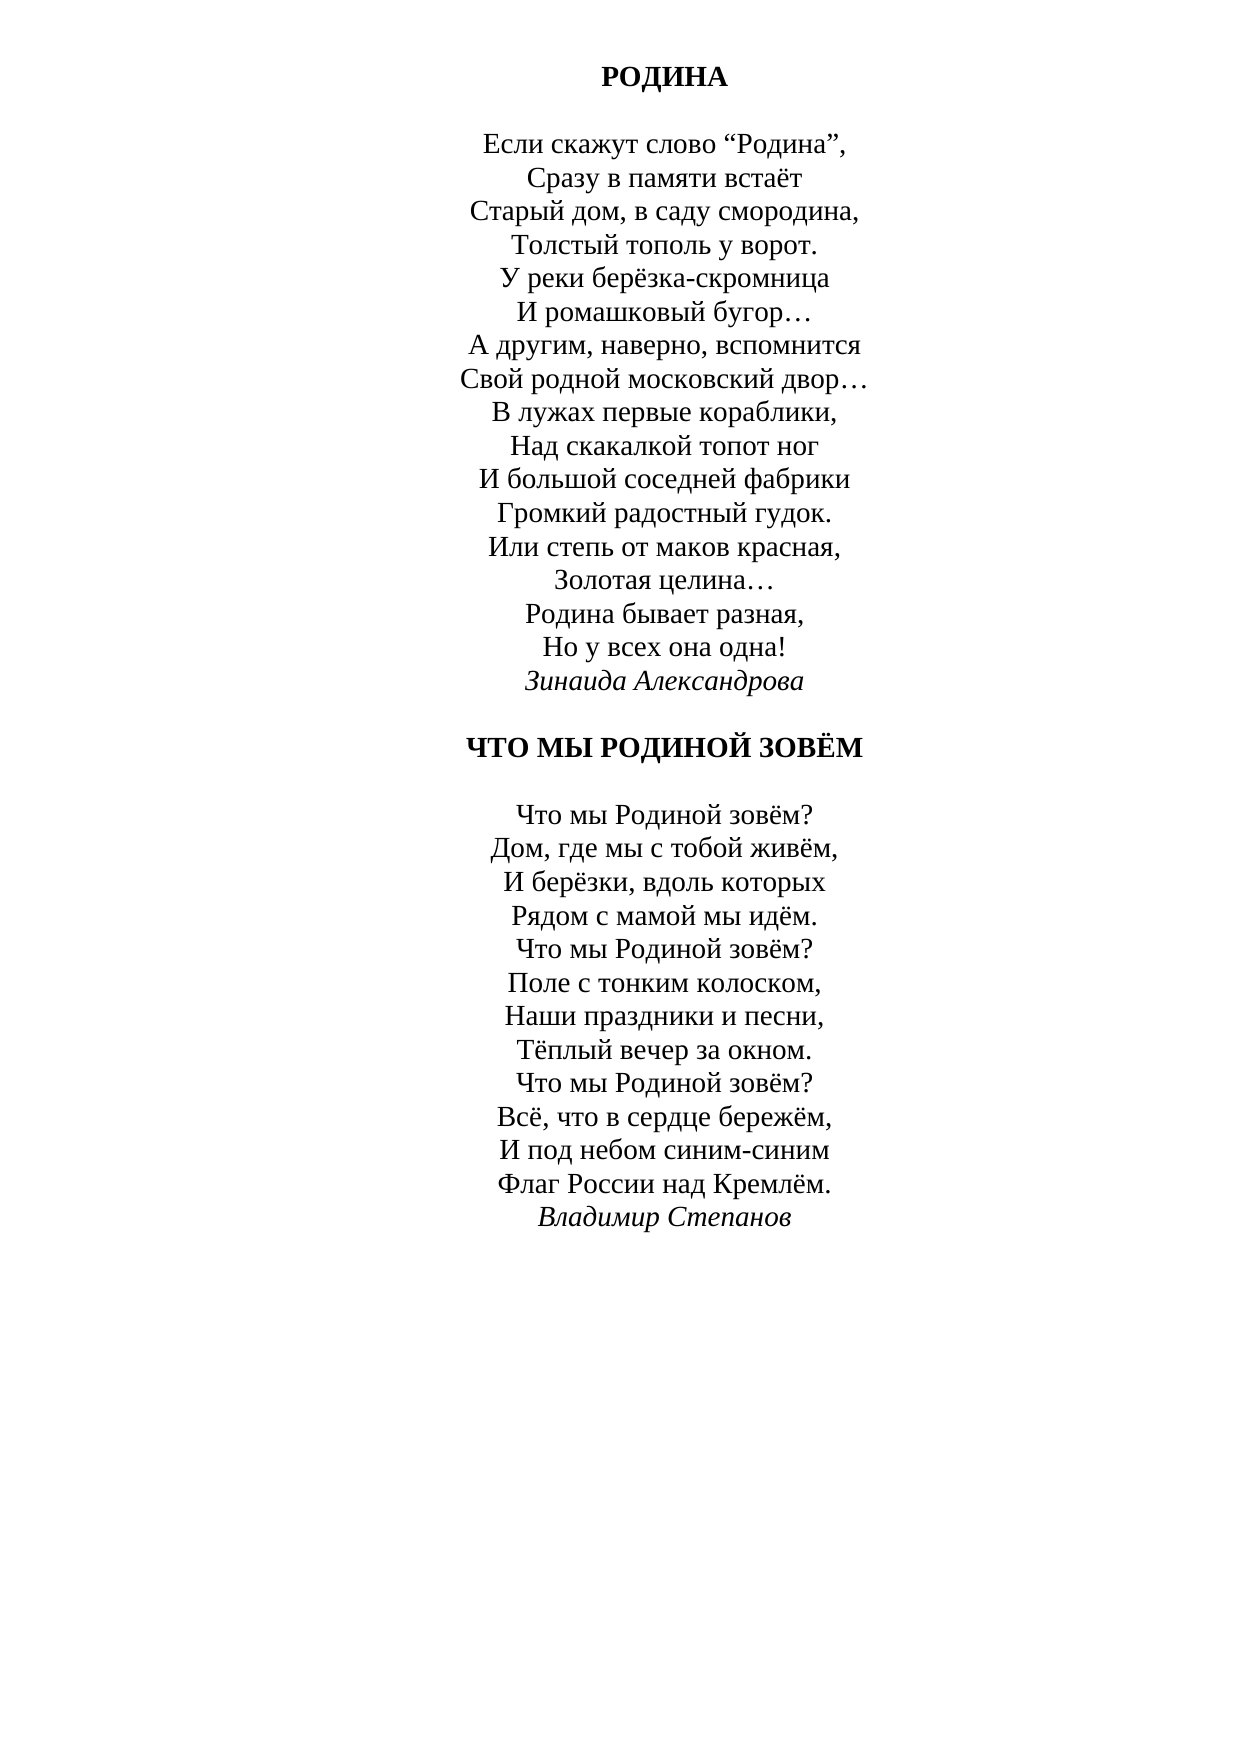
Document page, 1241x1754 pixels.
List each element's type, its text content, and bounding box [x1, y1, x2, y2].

text Владимир Степанов [177, 1199, 1152, 1233]
text Зинаида Александрова [177, 663, 1152, 696]
text РОДИНА [177, 59, 1152, 93]
text Что мы Родиной зовём? Поле с тонким колоском, Наши праздники и песни, Тёплый вечер за окном. [177, 931, 1152, 1065]
text Или степь от маков красная, Золотая целина… Родина бывает разная, Но у всех она одна! [177, 529, 1152, 663]
text ЧТО МЫ РОДИНОЙ ЗОВЁМ [177, 730, 1152, 763]
text Что мы Родиной зовём? Дом, где мы с тобой живём, И берёзки, вдоль которых Рядом с мамой мы идём. [177, 797, 1152, 931]
text У реки берёзка-скромница И ромашковый бугор… А другим, наверно, вспомнится Свой родной московский двор… [177, 260, 1152, 394]
text В лужах первые кораблики, Над скакалкой топот ног И большой соседней фабрики Громкий радостный гудок. [177, 394, 1152, 529]
text Если скажут слово “Родина”, Сразу в памяти встаёт Старый дом, в саду смородина, Толстый тополь у ворот. [177, 126, 1152, 260]
text Что мы Родиной зовём? Всё, что в сердце бережём, И под небом синим-синим Флаг России над Кремлём. [177, 1065, 1152, 1199]
